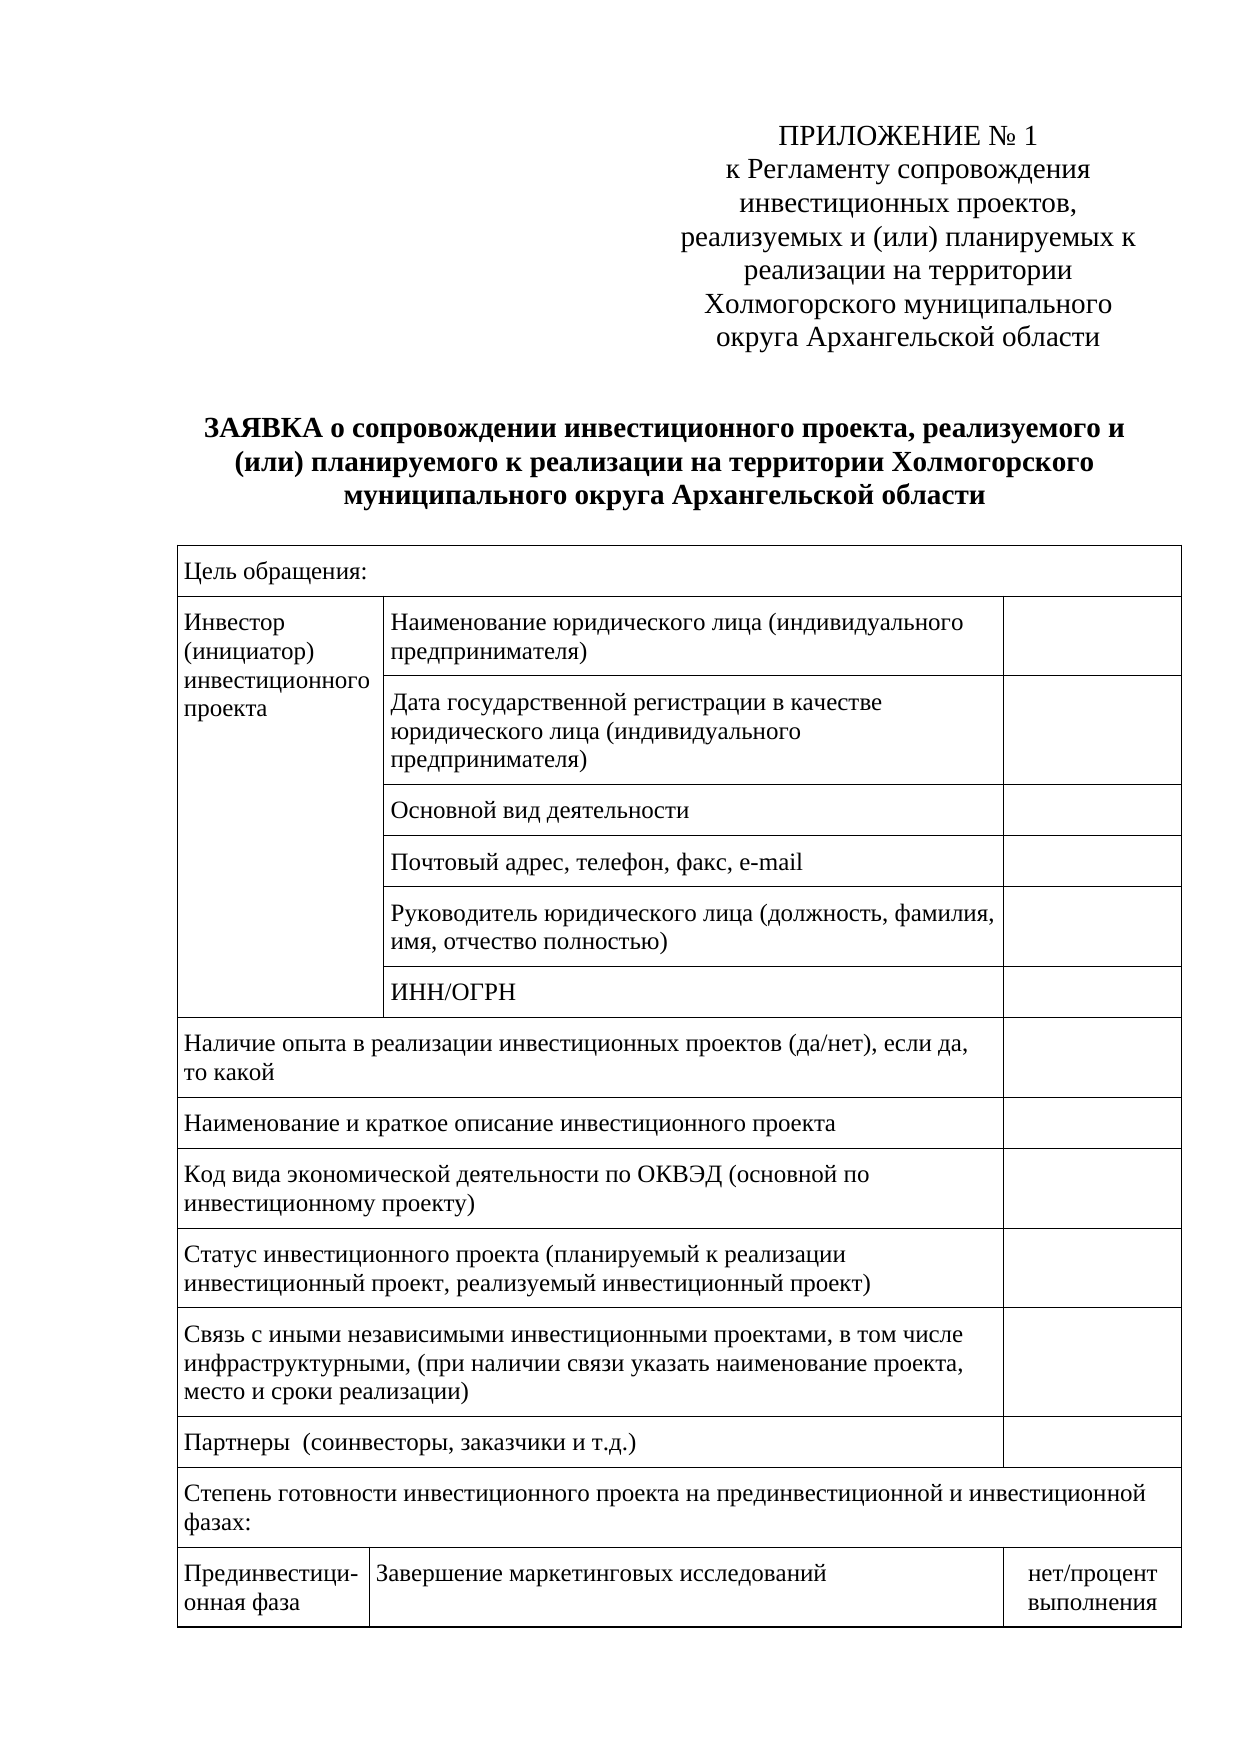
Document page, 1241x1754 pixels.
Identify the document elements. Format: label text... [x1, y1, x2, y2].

table_cell [1004, 785, 1181, 835]
table_cell [1004, 597, 1181, 675]
table_cell Код вида экономической деятельности по ОКВЭД (основной по инвестиционному проекту) [178, 1149, 1003, 1227]
table_cell Наименование и краткое описание инвестиционного проекта [178, 1098, 1003, 1148]
table_cell ИНН/ОГРН [384, 967, 1003, 1017]
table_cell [178, 1548, 369, 1626]
table_cell [1004, 1098, 1181, 1148]
table_cell Почтовый адрес, телефон, факс, e-mail [384, 836, 1003, 886]
text к Регламенту сопровождения инвестиционных проектов, реализуемых и (или) планируемых к реализации на территории Холмогорского муниципального округа Архангельской области [664, 152, 1152, 353]
table_cell Наличие опыта в реализации инвестиционных проектов (да/нет), если да, то какой [178, 1018, 1003, 1097]
table_cell [1004, 967, 1181, 1017]
text ПРИЛОЖЕНИЕ № 1 [664, 118, 1152, 152]
table_cell Завершение маркетинговых исследований [370, 1548, 1003, 1626]
table_cell Дата государственной регистрации в качестве юридического лица (индивидуального предпринимателя) [384, 676, 1003, 784]
table_header Цель обращения: [178, 546, 1181, 596]
table_cell Руководитель юридического лица (должность, фамилия, имя, отчество полностью) [384, 887, 1003, 966]
table_cell [1004, 836, 1181, 886]
table_cell Связь с иными независимыми инвестиционными проектами, в том числе инфраструктурными, (при наличии связи указать наименование проекта, место и сроки реализации) [178, 1308, 1003, 1416]
text ЗАЯВКА о сопровождении инвестиционного проекта, реализуемого и (или) планируемого к реализации на территории Холмогорского муниципального округа Архангельской области [177, 410, 1152, 511]
table_cell Статус инвестиционного проекта (планируемый к реализации инвестиционный проект, реализуемый инвестиционный проект) [178, 1229, 1003, 1307]
table_cell [1004, 1149, 1181, 1227]
table_cell [1004, 1417, 1181, 1467]
table_cell Партнеры (соинвесторы, заказчики и т.д.) [178, 1417, 1003, 1467]
table_cell [1004, 887, 1181, 966]
table_cell [1004, 1229, 1181, 1307]
table_cell Наименование юридического лица (индивидуального предпринимателя) [384, 597, 1003, 675]
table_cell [1004, 1548, 1181, 1626]
table_cell [1004, 1018, 1181, 1097]
table_cell Инвестор (инициатор) инвестиционного проекта [178, 597, 383, 1017]
table_cell Основной вид деятельности [384, 785, 1003, 835]
table_cell [1004, 676, 1181, 784]
table_cell [1004, 1308, 1181, 1416]
table_cell Степень готовности инвестиционного проекта на прединвестиционной и инвестиционной фазах: [178, 1468, 1181, 1547]
